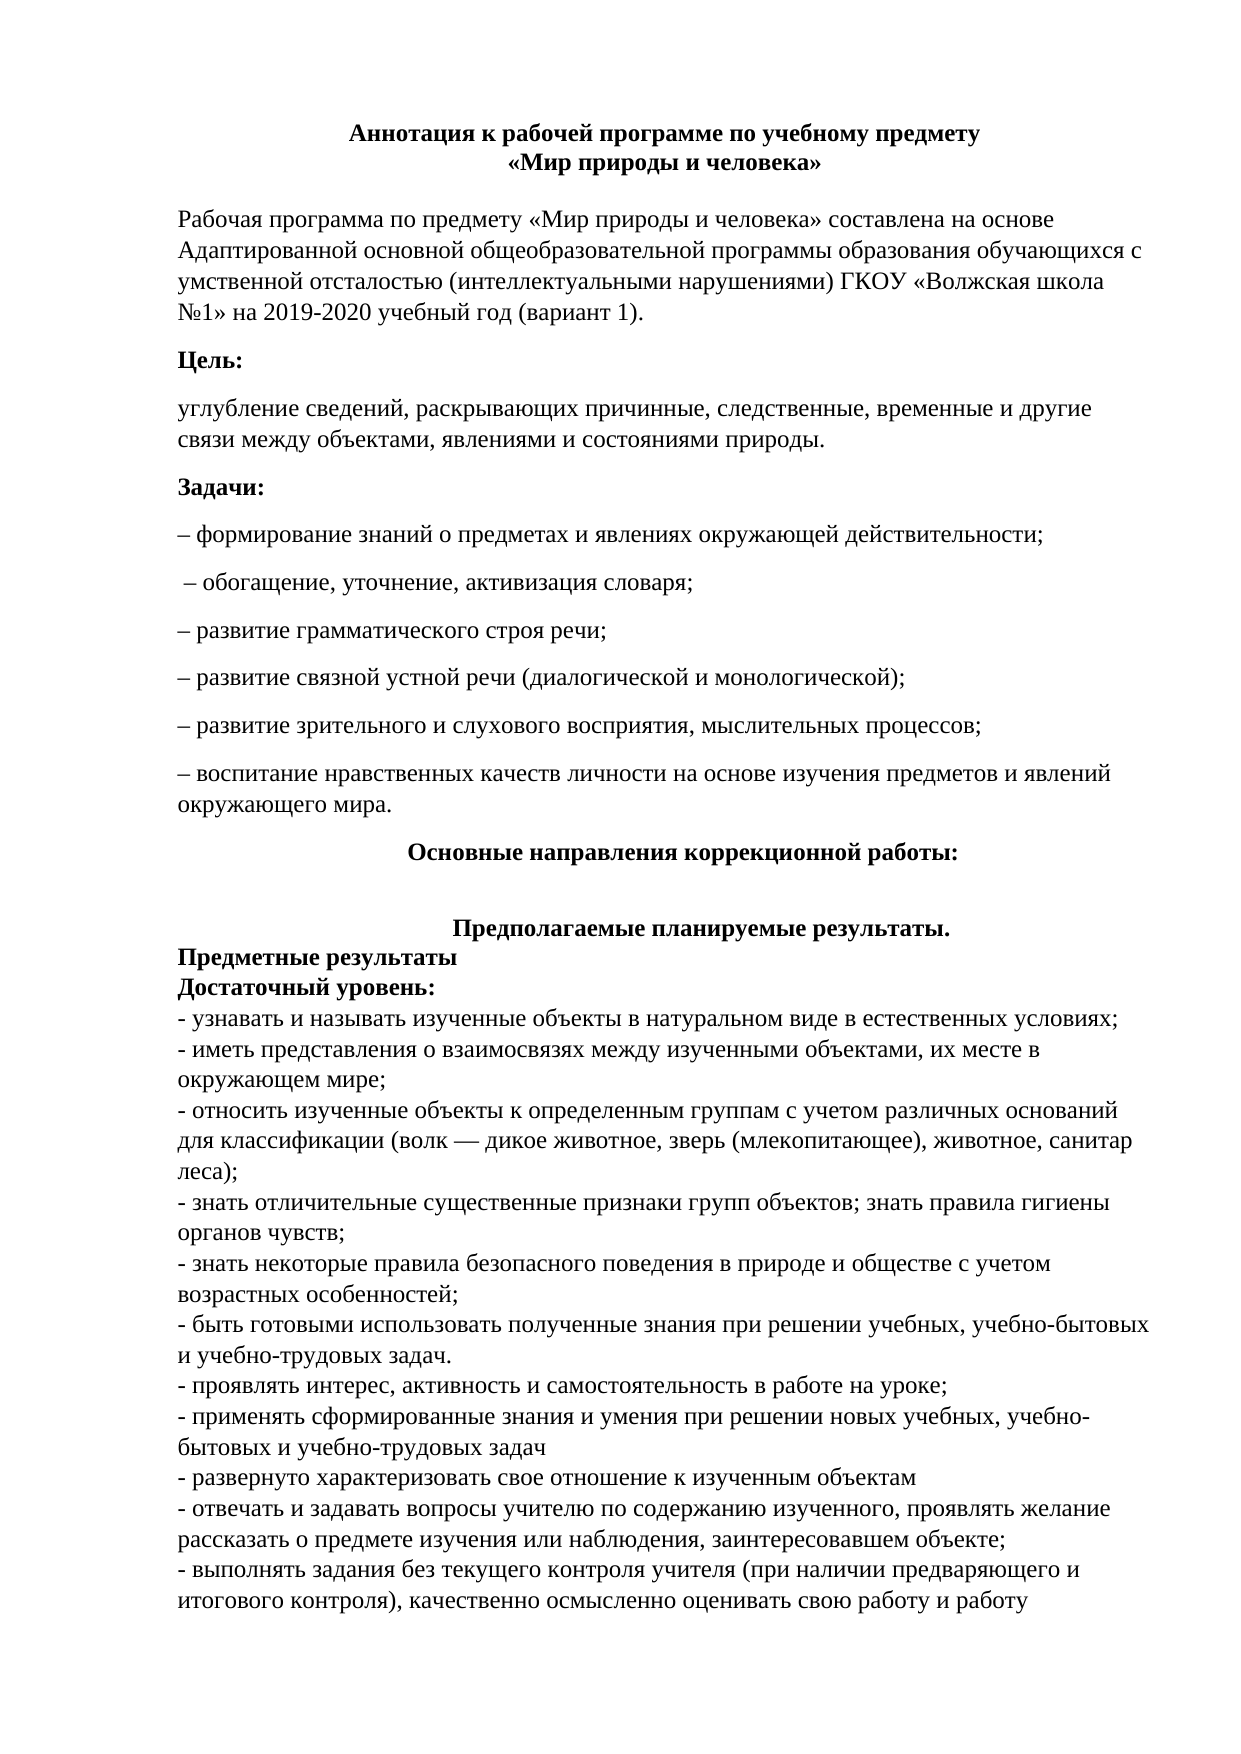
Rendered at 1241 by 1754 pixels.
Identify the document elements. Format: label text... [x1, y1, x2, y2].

text «Мир природы и человека» [177, 147, 1152, 176]
text - быть готовыми использовать полученные знания при решении учебных, учебно-бытовых и учебно-трудовых задач. [177, 1307, 1152, 1369]
text – воспитание нравственных качеств личности на основе изучения предметов и явлений окружающего мира. [177, 758, 1152, 818]
text Цель: [177, 345, 1152, 374]
text Аннотация к рабочей программе по учебному предмету [177, 118, 1152, 147]
text - узнавать и называть изученные объекты в натуральном виде в естественных условиях; [177, 1001, 1152, 1032]
text Задачи: [177, 472, 1152, 500]
text - отвечать и задавать вопросы учителю по содержанию изученного, проявлять желание рассказать о предмете изучения или наблюдения, заинтересовавшем объекте; [177, 1491, 1152, 1552]
text Достаточный уровень: [177, 971, 1152, 1001]
text Предметные результаты [177, 942, 1152, 971]
text – формирование знаний о предметах и явлениях окружающей действительности; [177, 519, 1152, 548]
text - знать некоторые правила безопасного поведения в природе и обществе с учетом возрастных особенностей; [177, 1246, 1152, 1307]
text Предполагаемые планируемые результаты. [177, 913, 1152, 942]
text – развитие грамматического строя речи; [177, 615, 1152, 643]
text Основные направления коррекционной работы: [215, 837, 1152, 865]
text Рабочая программа по предмету «Мир природы и человека» составлена на основе Адаптированной основной общеобразовательной программы образования обучающихся с умственной отсталостью (интеллектуальными нарушениями) ГКОУ «Волжская школа №1» на 2019-2020 учебный год (вариант 1). [177, 204, 1152, 326]
text - относить изученные объекты к определенным группам с учетом различных оснований для классификации (волк — дикое животное, зверь (млекопитающее), животное, санитар леса); [177, 1093, 1152, 1185]
text – развитие связной устной речи (диалогической и монологической); [177, 662, 1152, 691]
text - применять сформированные знания и умения при решении новых учебных, учебно-бытовых и учебно-трудовых задач [177, 1399, 1152, 1461]
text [177, 1552, 1152, 1614]
text – развитие зрительного и слухового восприятия, мыслительных процессов; [177, 710, 1152, 739]
text - развернуто характеризовать свое отношение к изученным объектам [177, 1461, 1152, 1491]
text – обогащение, уточнение, активизация словаря; [177, 567, 1152, 596]
text - знать отличительные существенные признаки групп объектов; знать правила гигиены органов чувств; [177, 1185, 1152, 1246]
text - проявлять интерес, активность и самостоятельность в работе на уроке; [177, 1369, 1152, 1399]
text - иметь представления о взаимосвязях между изученными объектами, их месте в окружающем мире; [177, 1032, 1152, 1093]
text углубление сведений, раскрывающих причинные, следственные, временные и другие связи между объектами, явлениями и состояниями природы. [177, 393, 1152, 453]
